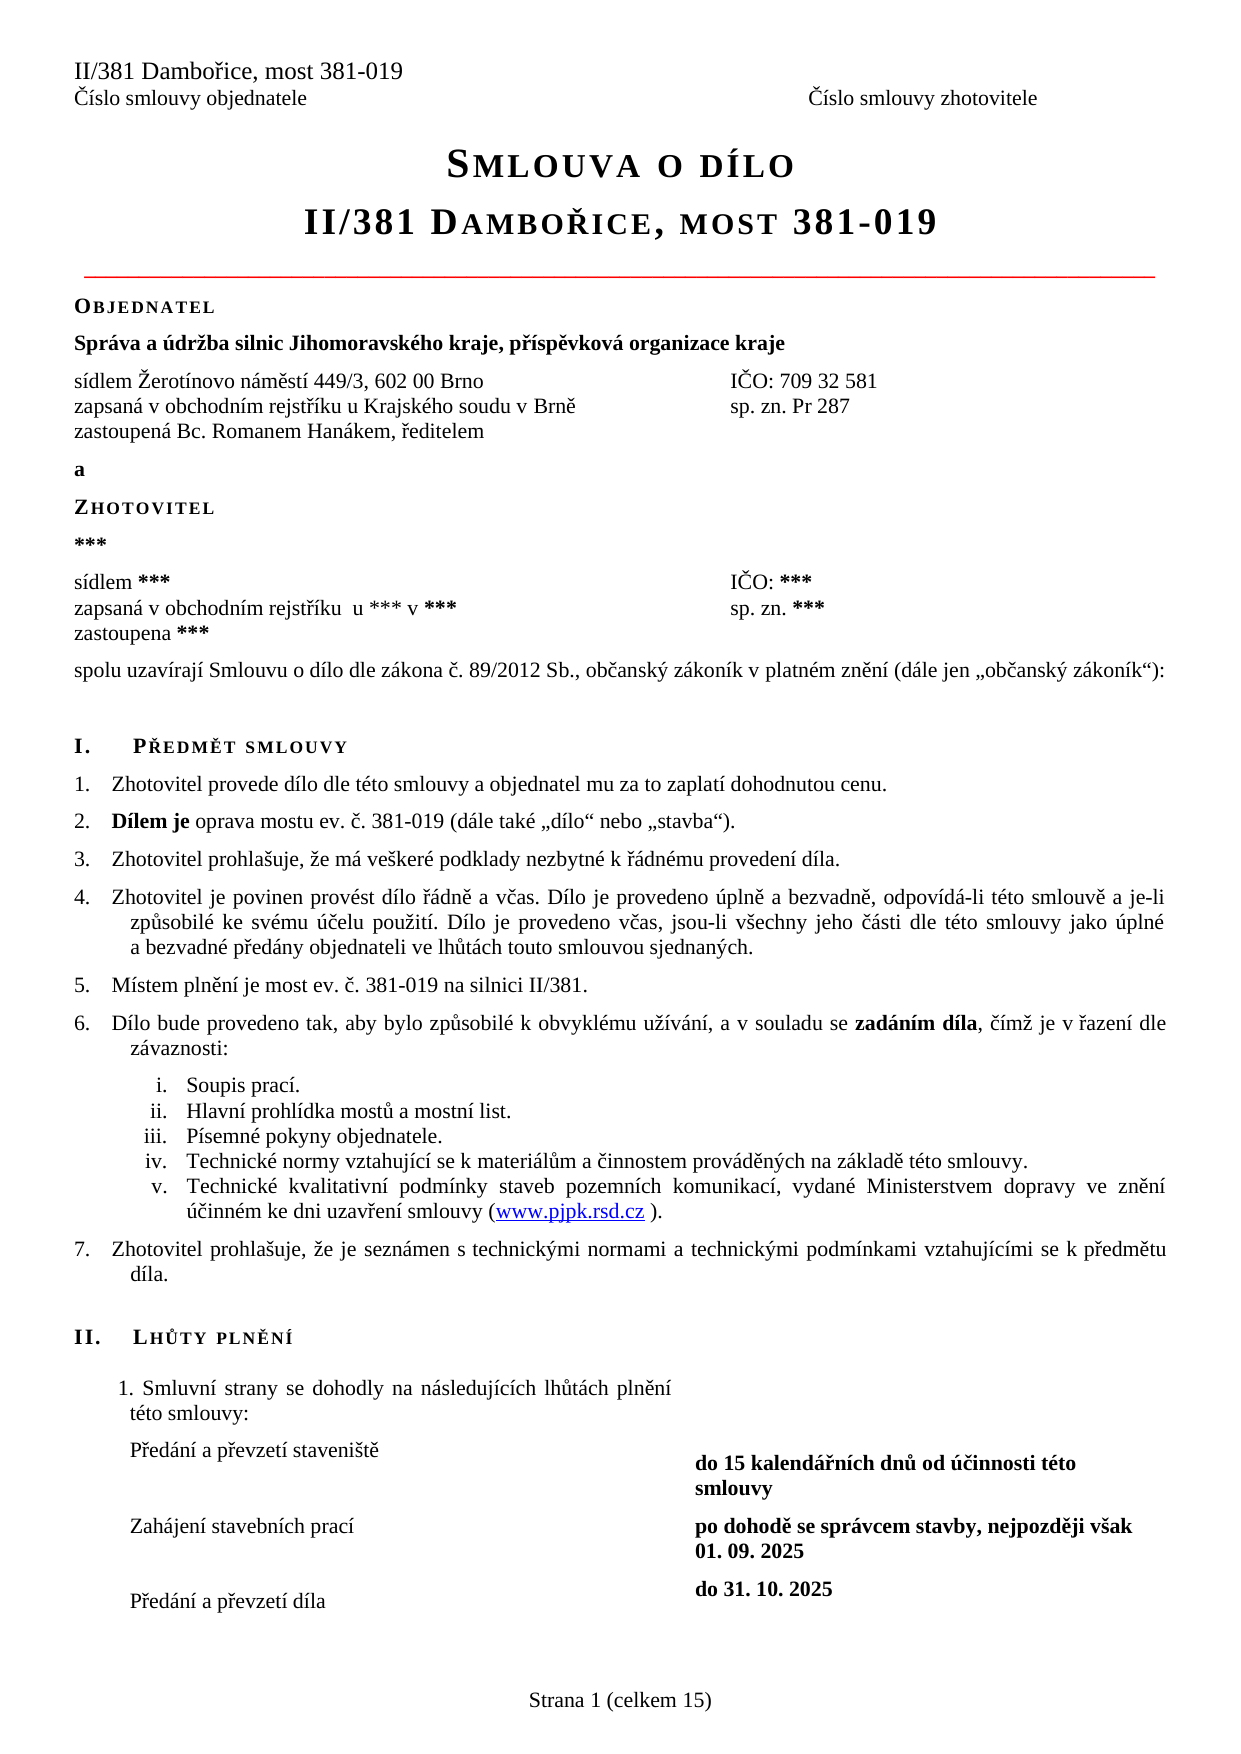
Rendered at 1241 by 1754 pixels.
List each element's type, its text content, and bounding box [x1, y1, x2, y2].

text Správa a údržba silnic Jihomoravského kraje, příspěvková organizace kraje [74, 330, 1166, 356]
text Zhotovitel [74, 494, 1166, 519]
text zastoupená Bc. Romanem Hanákem, ředitelem [74, 418, 1166, 444]
text __________________________________________________________________________________________________ [74, 255, 1166, 280]
list Technické normy vztahující se k materiálům a činnostem prováděných na základě této smlouvy. [167, 1148, 1166, 1173]
text a [74, 456, 1166, 481]
text Objednatel [74, 293, 1166, 318]
text zapsaná v obchodním rejstříku u Krajského soudu v Brně sp. zn. Pr 287 [74, 393, 1166, 418]
list Zhotovitel provede dílo dle této smlouvy a objednatel mu za to zaplatí dohodnutou cenu. [74, 771, 1166, 796]
text zapsaná v obchodním rejstříku u *** v *** sp. zn. *** [74, 594, 1166, 620]
text Smlouva o dílo [74, 139, 1166, 187]
text II/381 Dambořice, most 381-019 [74, 199, 1166, 242]
list Zhotovitel prohlašuje, že je seznámen s technickými normami a technickými podmínkami vztahujícími se k předmětu díla. [74, 1236, 1166, 1287]
list Písemné pokyny objednatele. [167, 1123, 1166, 1148]
list Technické kvalitativní podmínky staveb pozemních komunikací, vydané Ministerstvem dopravy ve znění účinném ke dni uzavření smlouvy (www.pjpk.rsd.cz ). [168, 1173, 1166, 1224]
list Předmět smlouvy [74, 733, 1166, 758]
table_header 1. Smluvní strany se dohodly na následujících lhůtách plnění této smlouvy: Předání a převzetí staveniště Zahájení stavebních prací Předání a převzetí díla [118, 1362, 683, 1645]
list Soupis prací. [167, 1072, 1166, 1098]
list Lhůty plnění [74, 1324, 1166, 1349]
table_header do 15 kalendářních dnů od účinnosti této smlouvy po dohodě se správcem stavby, nejpozději však 01. 09. 2025 do 31. 10. 2025 [684, 1362, 1137, 1645]
list Dílem je oprava mostu ev. č. 381-019 (dále také „dílo“ nebo „stavba“). [74, 808, 1166, 833]
list Místem plnění je most ev. č. 381-019 na silnici II/381. [74, 972, 1166, 997]
text sídlem *** IČO: *** [74, 569, 1166, 594]
list Dílo bude provedeno tak, aby bylo způsobilé k obvyklému užívání, a v souladu se zadáním díla, čímž je v řazení dle závaznosti: [74, 1009, 1166, 1060]
list Zhotovitel je povinen provést dílo řádně a včas. Dílo je provedeno úplně a bezvadně, odpovídá-li této smlouvě a je-li způsobilé ke svému účelu použití. Dílo je provedeno včas, jsou-li všechny jeho části dle této smlouvy jako úplné a bezvadné předány objednateli ve lhůtách touto smlouvou sjednaných. [74, 884, 1166, 959]
list Zhotovitel prohlašuje, že má veškeré podklady nezbytné k řádnému provedení díla. [74, 846, 1166, 871]
text spolu uzavírají Smlouvu o dílo dle zákona č. 89/2012 Sb., občanský zákoník v platném znění (dále jen „občanský zákoník“): [74, 657, 1166, 683]
text sídlem Žerotínovo náměstí 449/3, 602 00 Brno IČO: 709 32 581 [74, 368, 1166, 393]
text zastoupena *** [74, 620, 1166, 645]
list Hlavní prohlídka mostů a mostní list. [167, 1098, 1166, 1123]
text *** [74, 532, 1166, 557]
